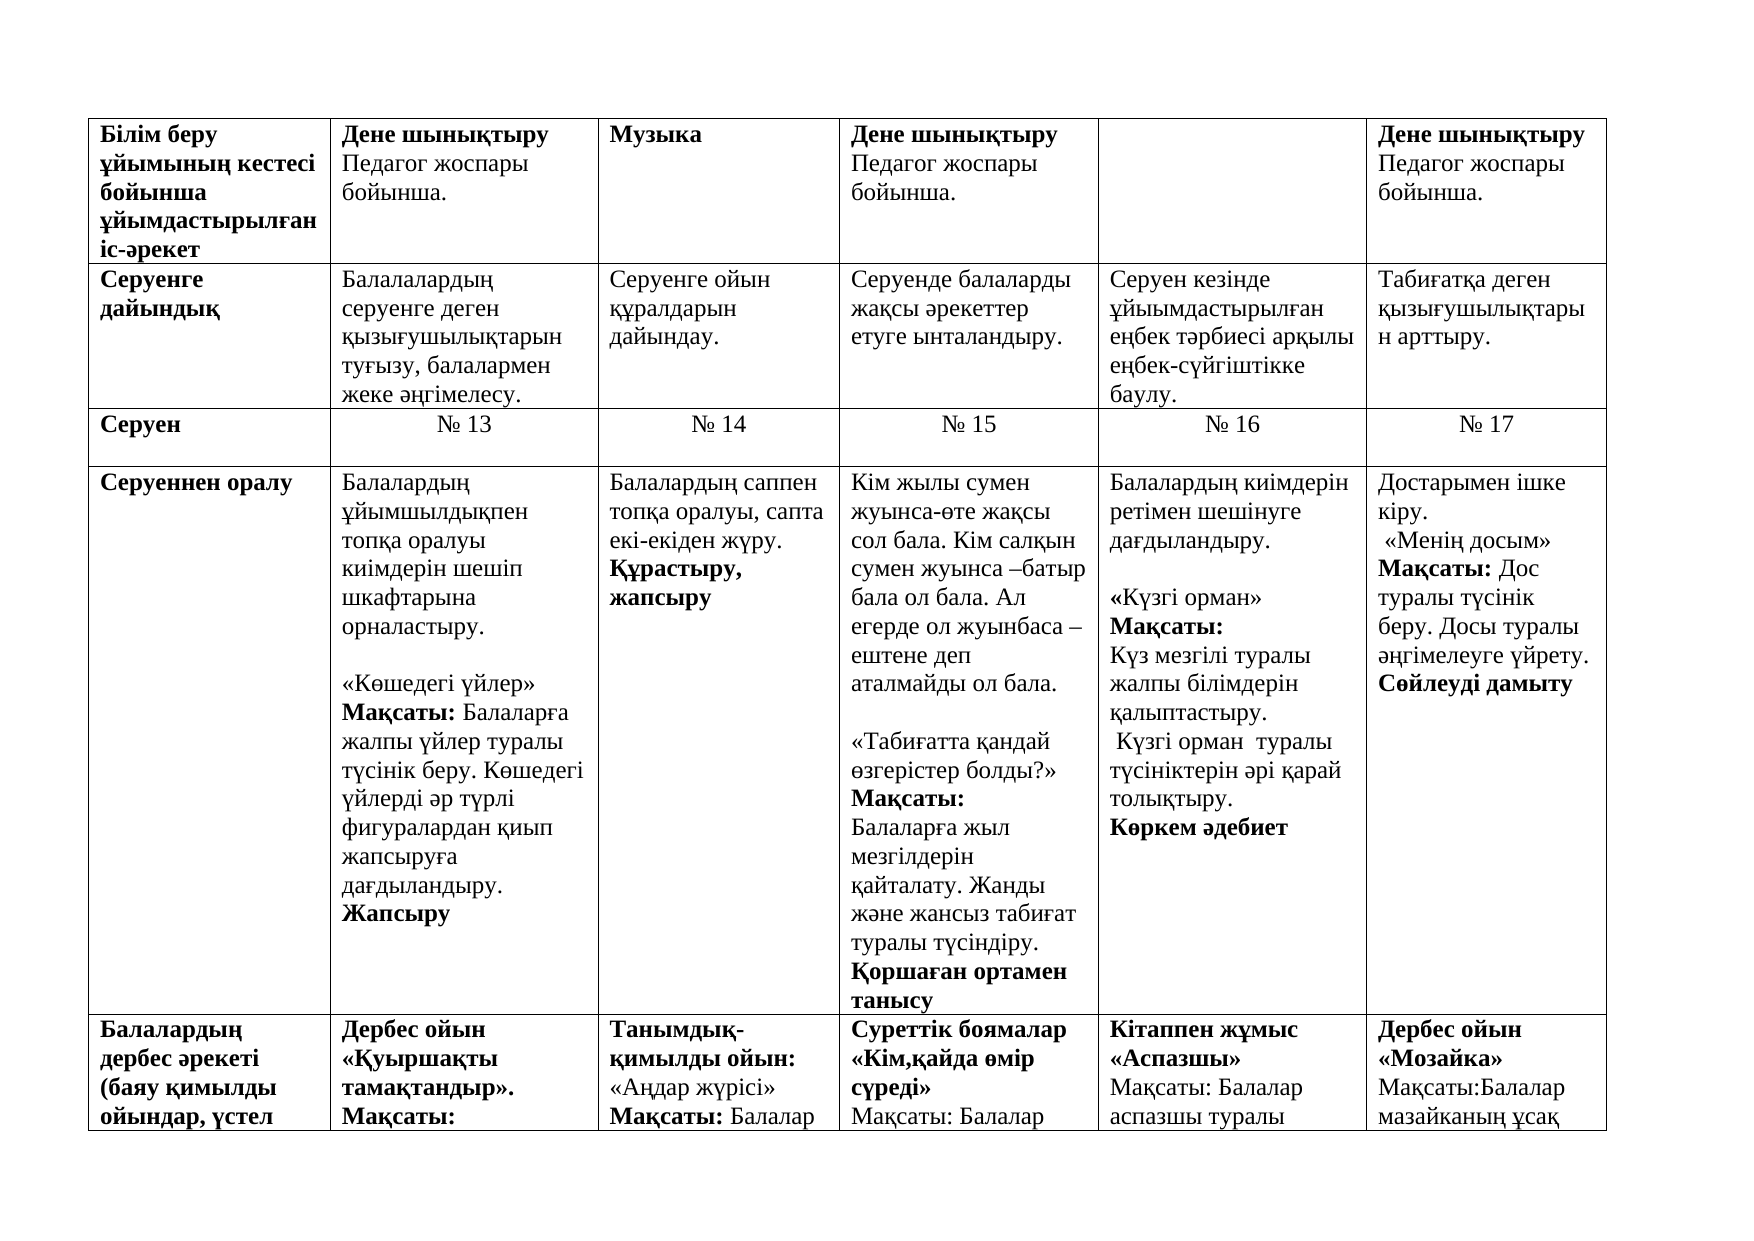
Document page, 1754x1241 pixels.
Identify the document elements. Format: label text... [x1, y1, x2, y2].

table_cell Серуеннен оралу [89, 467, 330, 1013]
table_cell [840, 1015, 1098, 1129]
table_cell [1099, 119, 1366, 263]
table_cell Серуен [89, 409, 330, 466]
table_cell Дене шынықтыру Педагог жоспары бойынша. [840, 119, 1098, 263]
table_cell Серуенге дайындық [89, 264, 330, 408]
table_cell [89, 1015, 330, 1129]
table_cell Білім беру ұйымының кестесі бойынша ұйымдастырылған іс-әрекет [89, 119, 330, 263]
table_cell № 15 [840, 409, 1098, 466]
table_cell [1367, 1015, 1606, 1129]
table_cell Дене шынықтыру Педагог жоспары бойынша. [331, 119, 598, 263]
table_cell Балалардың саппен топқа оралуы, сапта екі-екіден жүру. Құрастыру, жапсыру [599, 467, 839, 1013]
table_cell Серуенде балаларды жақсы әрекеттер етуге ынталандыру. [840, 264, 1098, 408]
table_cell № 13 [331, 409, 598, 466]
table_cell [331, 1015, 598, 1129]
table_cell Кім жылы сумен жуынса-өте жақсы сол бала. Кім салқын сумен жуынса –батыр бала ол бала. Ал егерде ол жуынбаса –ештене деп аталмайды ол бала. «Табиғатта қандай өзгерістер болды?» Мақсаты: Балаларға жыл мезгілдерін қайталату. Жанды және жансыз табиғат туралы түсіндіру. Қоршаған ортамен танысу [840, 467, 1098, 1013]
table_cell Балалардың киімдерін ретімен шешінуге дағдыландыру. «Күзгі орман» Мақсаты: Күз мезгілі туралы жалпы білімдерін қалыптастыру. Күзгі орман туралы түсініктерін әрі қарай толықтыру. Көркем әдебиет [1099, 467, 1366, 1013]
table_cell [1099, 1015, 1366, 1129]
table_cell Музыка [599, 119, 839, 263]
table_cell Балалардың ұйымшылдықпен топқа оралуы киімдерін шешіп шкафтарына орналастыру. «Көшедегі үйлер» Мақсаты: Балаларға жалпы үйлер туралы түсінік беру. Көшедегі үйлерді әр түрлі фигуралардан қиып жапсыруға дағдыландыру. Жапсыру [331, 467, 598, 1013]
table_cell № 14 [599, 409, 839, 466]
table_cell Табиғатқа деген қызығушылықтарын арттыру. [1367, 264, 1606, 408]
table_cell Дене шынықтыру Педагог жоспары бойынша. [1367, 119, 1606, 263]
table_cell Серуенге ойын құралдарын дайындау. [599, 264, 839, 408]
table_cell Серуен кезінде ұйыымдастырылған еңбек тәрбиесі арқылы еңбек-сүйгіштікке баулу. [1099, 264, 1366, 408]
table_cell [599, 1015, 839, 1129]
table_cell № 16 [1099, 409, 1366, 466]
table_cell № 17 [1367, 409, 1606, 466]
table_cell Балалалардың серуенге деген қызығушылықтарын туғызу, балалармен жеке әңгімелесу. [331, 264, 598, 408]
table_cell Достарымен ішке кіру. «Менің досым» Мақсаты: Дос туралы түсінік беру. Досы туралы әңгімелеуге үйрету. Сөйлеуді дамыту [1367, 467, 1606, 1013]
